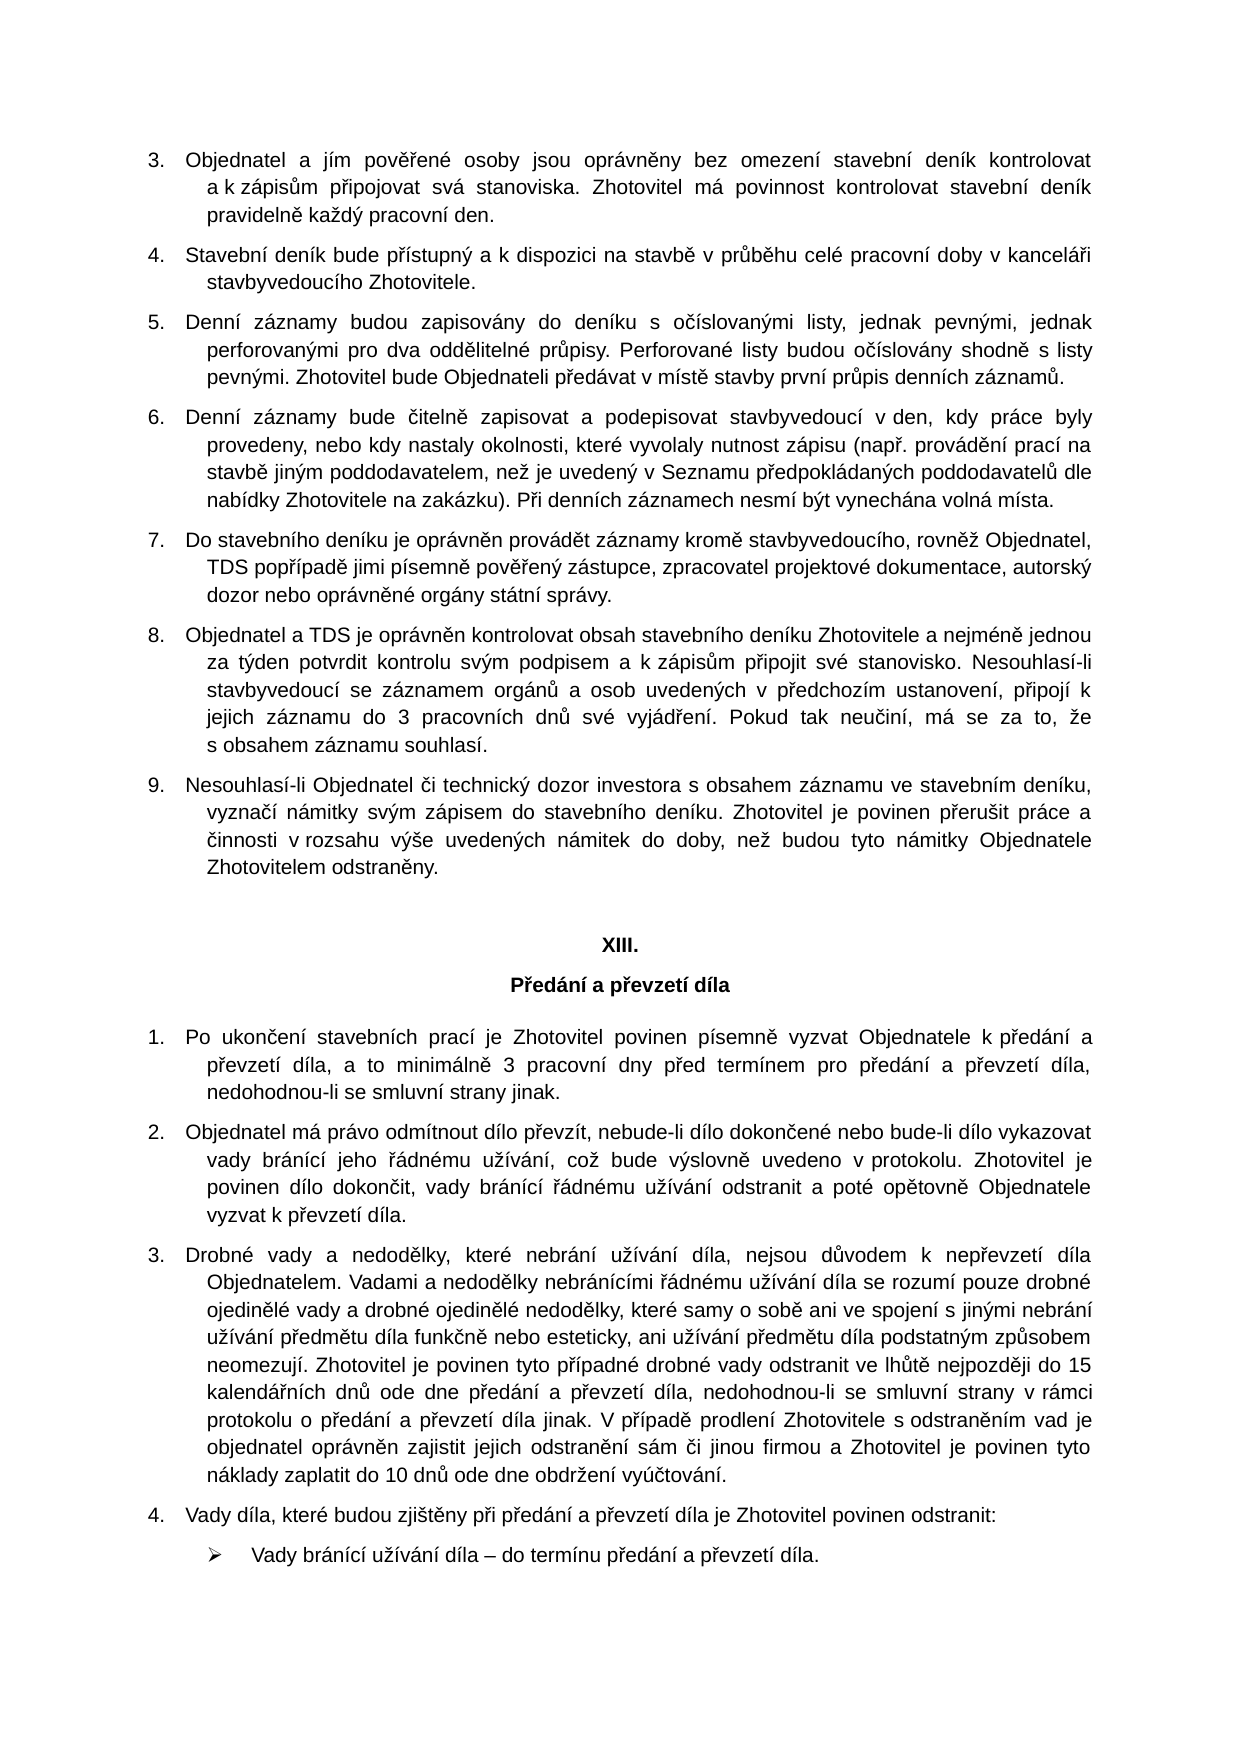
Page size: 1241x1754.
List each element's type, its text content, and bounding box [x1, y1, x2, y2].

list Vady díla, které budou zjištěny při předání a převzetí díla je Zhotovitel povinen odstranit: [148, 1503, 1093, 1527]
text Předání a převzetí díla [148, 973, 1093, 997]
list Objednatel a jím pověřené osoby jsou oprávněny bez omezení stavební deník kontrolovat a k zápisům připojovat svá stanoviska. Zhotovitel má povinnost kontrolovat stavební deník pravidelně každý pracovní den. [148, 148, 1093, 227]
list Po ukončení stavebních prací je Zhotovitel povinen písemně vyzvat Objednatele k předání a převzetí díla, a to minimálně 3 pracovní dny před termínem pro předání a převzetí díla, nedohodnou-li se smluvní strany jinak. [148, 1025, 1093, 1104]
text XIII. [148, 933, 1093, 957]
list Objednatel a TDS je oprávněn kontrolovat obsah stavebního deníku Zhotovitele a nejméně jednou za týden potvrdit kontrolu svým podpisem a k zápisům připojit své stanovisko. Nesouhlasí-li stavbyvedoucí se záznamem orgánů a osob uvedených v předchozím ustanovení, připojí k jejich záznamu do 3 pracovních dnů své vyjádření. Pokud tak neučiní, má se za to, že s obsahem záznamu souhlasí. [148, 623, 1093, 757]
list Stavební deník bude přístupný a k dispozici na stavbě v průběhu celé pracovní doby v kanceláři stavbyvedoucího Zhotovitele. [148, 243, 1093, 294]
list Vady bránící užívání díla – do termínu předání a převzetí díla. [207, 1543, 1093, 1567]
list Objednatel má právo odmítnout dílo převzít, nebude-li dílo dokončené nebo bude-li dílo vykazovat vady bránící jeho řádnému užívání, což bude výslovně uvedeno v protokolu. Zhotovitel je povinen dílo dokončit, vady bránící řádnému užívání odstranit a poté opětovně Objednatele vyzvat k převzetí díla. [148, 1120, 1093, 1227]
list Do stavebního deníku je oprávněn provádět záznamy kromě stavbyvedoucího, rovněž Objednatel, TDS popřípadě jimi písemně pověřený zástupce, zpracovatel projektové dokumentace, autorský dozor nebo oprávněné orgány státní správy. [148, 528, 1093, 607]
list Nesouhlasí-li Objednatel či technický dozor investora s obsahem záznamu ve stavebním deníku, vyznačí námitky svým zápisem do stavebního deníku. Zhotovitel je povinen přerušit práce a činnosti v rozsahu výše uvedených námitek do doby, než budou tyto námitky Objednatele Zhotovitelem odstraněny. [148, 773, 1093, 879]
list Denní záznamy budou zapisovány do deníku s očíslovanými listy, jednak pevnými, jednak perforovanými pro dva oddělitelné průpisy. Perforované listy budou očíslovány shodně s listy pevnými. Zhotovitel bude Objednateli předávat v místě stavby první průpis denních záznamů. [148, 310, 1093, 389]
list Drobné vady a nedodělky, které nebrání užívání díla, nejsou důvodem k nepřevzetí díla Objednatelem. Vadami a nedodělky nebránícími řádnému užívání díla se rozumí pouze drobné ojedinělé vady a drobné ojedinělé nedodělky, které samy o sobě ani ve spojení s jinými nebrání užívání předmětu díla funkčně nebo esteticky, ani užívání předmětu díla podstatným způsobem neomezují. Zhotovitel je povinen tyto případné drobné vady odstranit ve lhůtě nejpozději do 15 kalendářních dnů ode dne předání a převzetí díla, nedohodnou-li se smluvní strany v rámci protokolu o předání a převzetí díla jinak. V případě prodlení Zhotovitele s odstraněním vad je objednatel oprávněn zajistit jejich odstranění sám či jinou firmou a Zhotovitel je povinen tyto náklady zaplatit do 10 dnů ode dne obdržení vyúčtování. [148, 1243, 1093, 1487]
list Denní záznamy bude čitelně zapisovat a podepisovat stavbyvedoucí v den, kdy práce byly provedeny, nebo kdy nastaly okolnosti, které vyvolaly nutnost zápisu (např. provádění prací na stavbě jiným poddodavatelem, než je uvedený v Seznamu předpokládaných poddodavatelů dle nabídky Zhotovitele na zakázku). Při denních záznamech nesmí být vynechána volná místa. [148, 405, 1093, 512]
